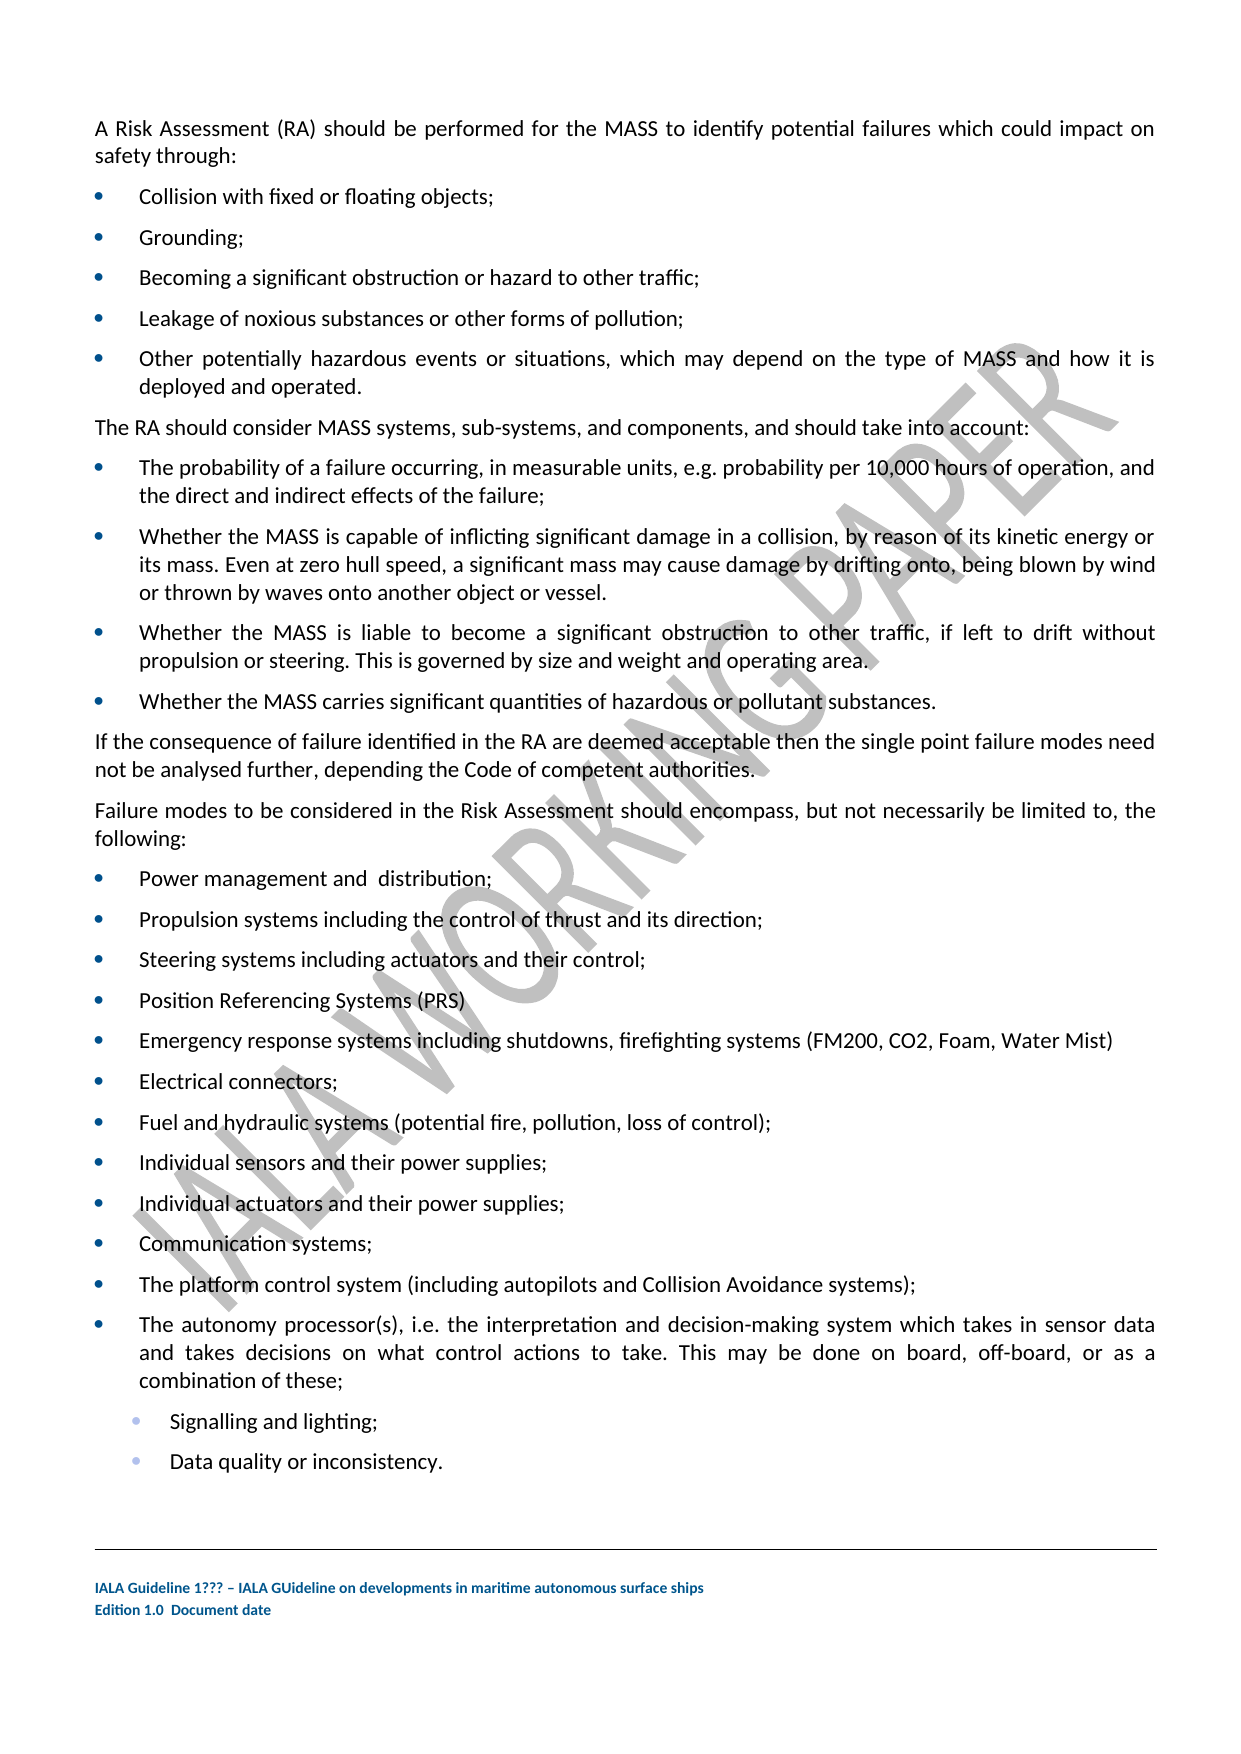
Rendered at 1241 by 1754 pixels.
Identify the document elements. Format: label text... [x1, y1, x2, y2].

list The probability of a failure occurring, in measurable units, e.g. probability per 10,000 hours of operation, and the direct and indirect effects of the failure; [94, 453, 1157, 509]
text If the consequence of failure identified in the RA are deemed acceptable then the single point failure modes need not be analysed further, depending the Code of competent authorities. [94, 727, 1157, 783]
list Whether the MASS carries significant quantities of hazardous or pollutant substances. [94, 687, 1157, 715]
list Electrical connectors; [94, 1067, 1157, 1095]
text A Risk Assessment (RA) should be performed for the MASS to identify potential failures which could impact on safety through: [94, 114, 1157, 170]
list Individual actuators and their power supplies; [94, 1189, 1157, 1217]
list The autonomy processor(s), i.e. the interpretation and decision-making system which takes in sensor data and takes decisions on what control actions to take. This may be done on board, off-board, or as a combination of these; [94, 1310, 1157, 1394]
list Becoming a significant obstruction or hazard to other traffic; [94, 263, 1157, 291]
text Failure modes to be considered in the Risk Assessment should encompass, but not necessarily be limited to, the following: [94, 796, 1157, 852]
list Emergency response systems including shutdowns, firefighting systems (FM200, CO2, Foam, Water Mist) [94, 1027, 1157, 1055]
list Steering systems including actuators and their control; [94, 946, 1157, 974]
list Whether the MASS is capable of inflicting significant damage in a collision, by reason of its kinetic energy or its mass. Even at zero hull speed, a significant mass may cause damage by drifting onto, being blown by wind or thrown by waves onto another object or vessel. [94, 522, 1157, 606]
list Signalling and lighting; [132, 1407, 1157, 1435]
list Grounding; [94, 223, 1157, 251]
list Individual sensors and their power supplies; [94, 1148, 1157, 1176]
list Leakage of noxious substances or other forms of pollution; [94, 304, 1157, 332]
list Other potentially hazardous events or situations, which may depend on the type of MASS and how it is deployed and operated. [94, 344, 1157, 400]
list Propulsion systems including the control of thrust and its direction; [94, 905, 1157, 933]
list Position Referencing Systems (PRS) [94, 986, 1157, 1014]
list Power management and distribution; [94, 864, 1157, 893]
text The RA should consider MASS systems, sub-systems, and components, and should take into account: [94, 413, 1157, 441]
list Whether the MASS is liable to become a significant obstruction to other traffic, if left to drift without propulsion or steering. This is governed by size and weight and operating area. [94, 618, 1157, 674]
list Communication systems; [94, 1229, 1157, 1257]
list Data quality or inconsistency. [132, 1447, 1157, 1475]
list Fuel and hydraulic systems (potential fire, pollution, loss of control); [94, 1108, 1157, 1136]
list The platform control system (including autopilots and Collision Avoidance systems); [94, 1270, 1157, 1298]
list Collision with fixed or floating objects; [94, 182, 1157, 210]
